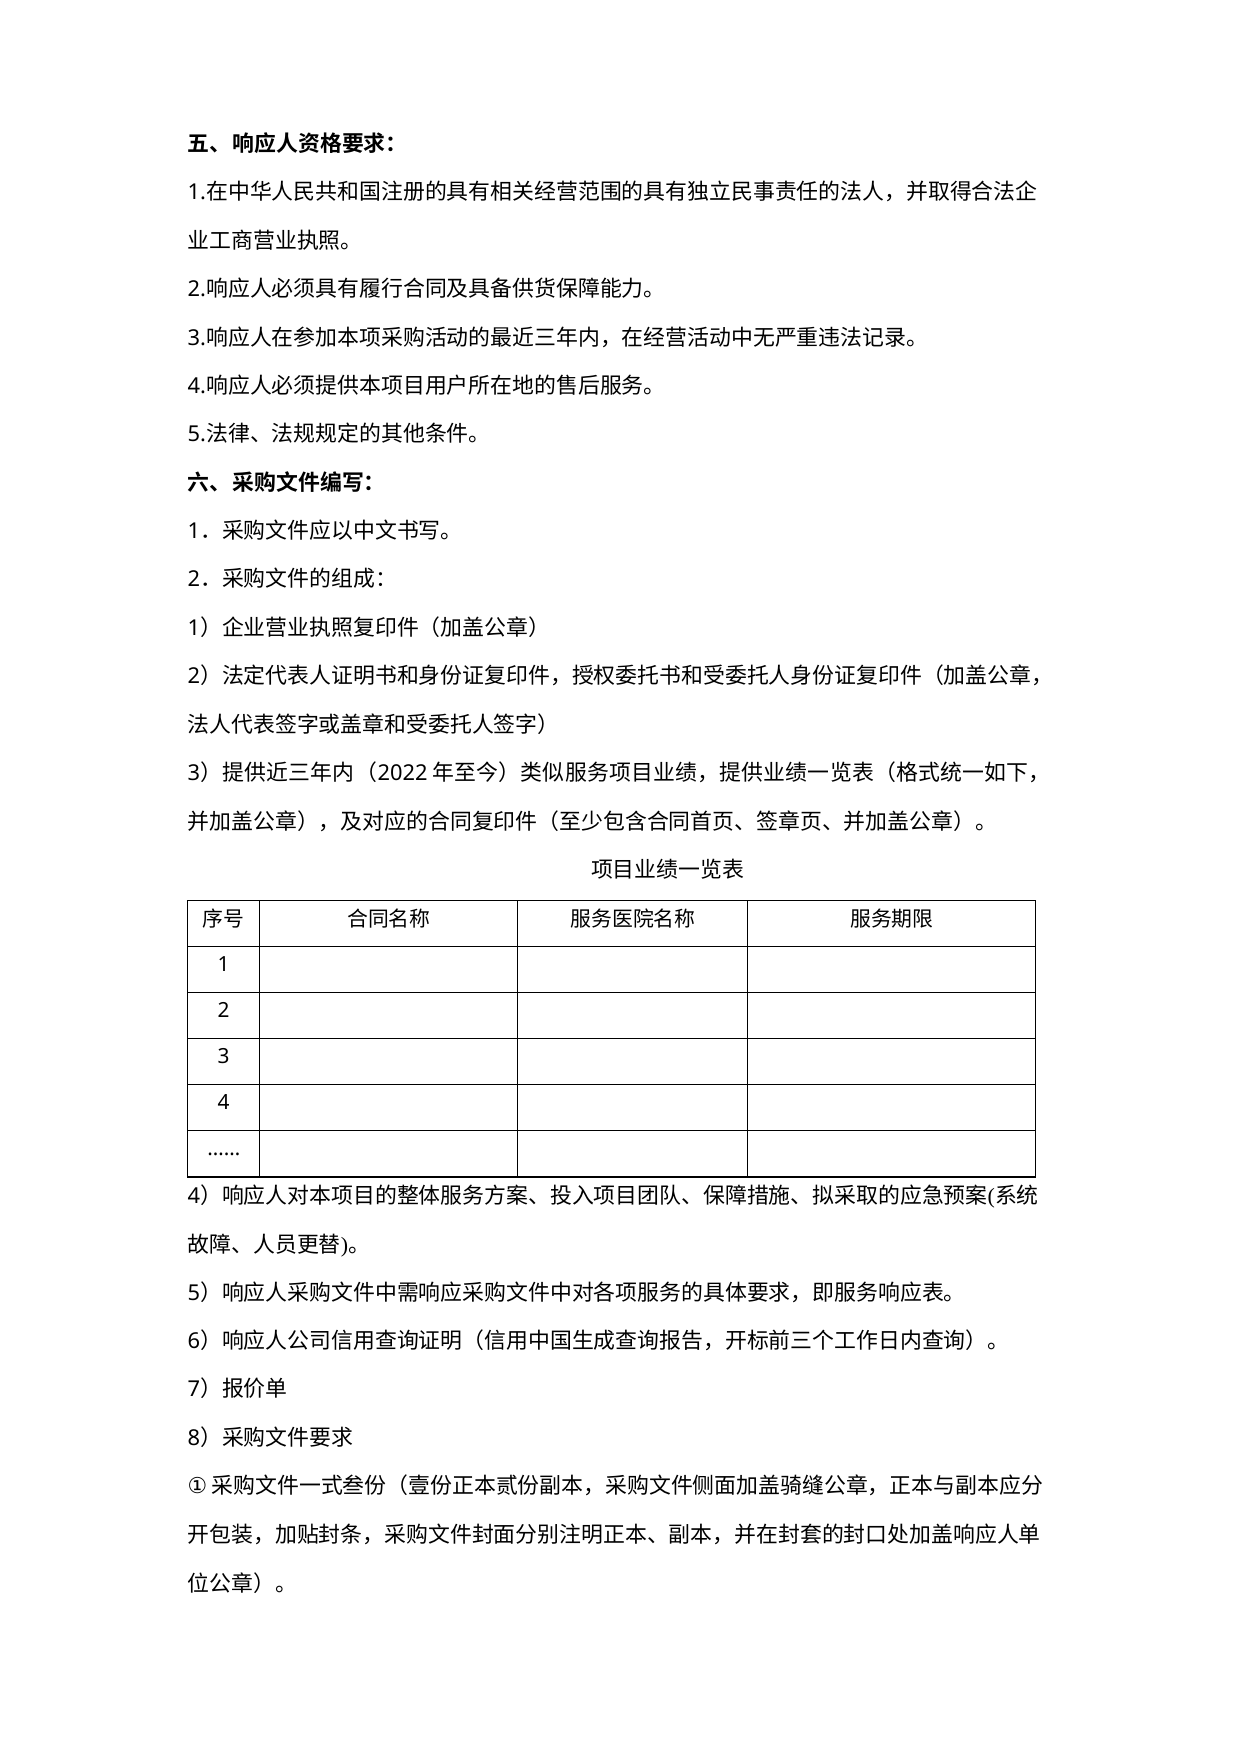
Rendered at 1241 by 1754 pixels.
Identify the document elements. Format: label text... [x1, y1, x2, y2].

table_cell [260, 1085, 517, 1130]
table_cell [748, 993, 1035, 1038]
table_cell [518, 947, 747, 992]
list 采购文件编写： [187, 464, 1053, 497]
table_header 序号 [188, 901, 259, 946]
text 1．采购文件应以中文书写。 [187, 513, 1053, 545]
table_cell 4 [188, 1085, 259, 1130]
text 7）报价单 [187, 1371, 1053, 1404]
text 2．采购文件的组成： [187, 561, 1053, 593]
table_cell [260, 1039, 517, 1084]
table_cell [518, 993, 747, 1038]
table_cell 3 [188, 1039, 259, 1084]
table_cell [260, 1131, 517, 1176]
text 5.法律、法规规定的其他条件。 [187, 416, 1053, 448]
text 3）提供近三年内（2022年至今）类似服务项目业绩，提供业绩一览表（格式统一如下，并加盖公章），及对应的合同复印件（至少包含合同首页、签章页、并加盖公章）。 [187, 755, 1053, 836]
text ①采购文件一式叁份（壹份正本贰份副本，采购文件侧面加盖骑缝公章，正本与副本应分开包装，加贴封条，采购文件封面分别注明正本、副本，并在封套的封口处加盖响应人单位公章）。 [187, 1468, 1053, 1598]
table_cell [260, 993, 517, 1038]
text 4.响应人必须提供本项目用户所在地的售后服务。 [187, 368, 1053, 400]
table_cell [748, 1131, 1035, 1176]
text 3.响应人在参加本项采购活动的最近三年内，在经营活动中无严重违法记录。 [187, 319, 1053, 352]
table_header 服务期限 [748, 901, 1035, 946]
table_header 合同名称 [260, 901, 517, 946]
table_cell 1 [188, 947, 259, 992]
text 8）采购文件要求 [187, 1419, 1053, 1452]
table_cell [260, 947, 517, 992]
text 4）响应人对本项目的整体服务方案、投入项目团队、保障措施、拟采取的应急预案(系统故障、人员更替)。 [187, 1177, 1053, 1259]
table_cell [518, 1039, 747, 1084]
text 1.在中华人民共和国注册的具有相关经营范围的具有独立民事责任的法人，并取得合法企业工商营业执照。 [187, 174, 1053, 255]
table_cell [748, 947, 1035, 992]
list 响应人资格要求： [187, 126, 1053, 158]
text 2）法定代表人证明书和身份证复印件，授权委托书和受委托人身份证复印件（加盖公章，法人代表签字或盖章和受委托人签字） [187, 658, 1053, 739]
text 1）企业营业执照复印件（加盖公章） [187, 609, 1053, 642]
table_cell [518, 1131, 747, 1176]
text 5）响应人采购文件中需响应采购文件中对各项服务的具体要求，即服务响应表。 [187, 1274, 1053, 1307]
table_cell [748, 1039, 1035, 1084]
table_cell …… [188, 1131, 259, 1176]
table_cell [518, 1085, 747, 1130]
table_cell 2 [188, 993, 259, 1038]
table_cell [748, 1085, 1035, 1130]
text 2.响应人必须具有履行合同及具备供货保障能力。 [187, 271, 1053, 303]
text 6）响应人公司信用查询证明（信用中国生成查询报告，开标前三个工作日内查询）。 [187, 1323, 1053, 1355]
text 项目业绩一览表 [282, 852, 1053, 884]
table_header 服务医院名称 [518, 901, 747, 946]
